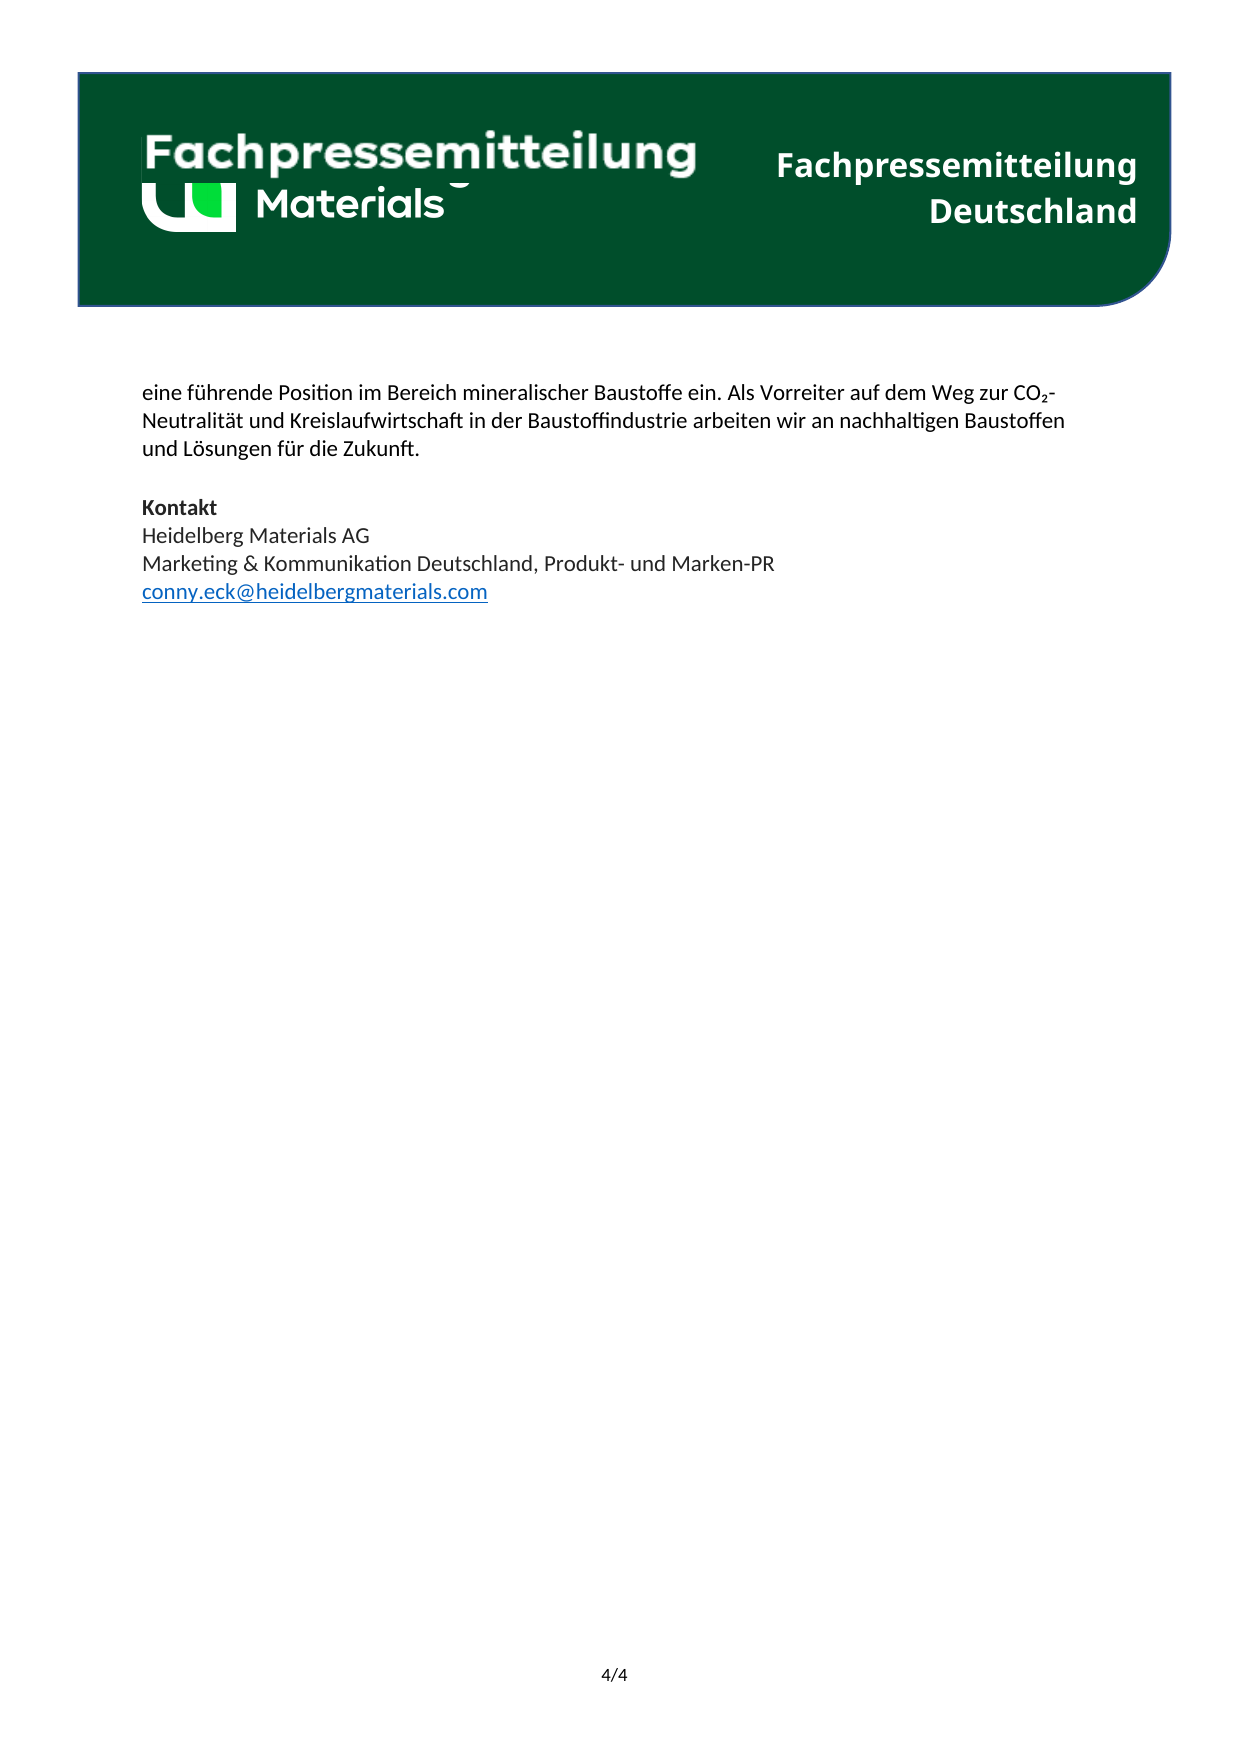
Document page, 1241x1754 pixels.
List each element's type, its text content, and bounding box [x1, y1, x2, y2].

text Heidelberg Materials AG Marketing & Kommunikation Deutschland, Produkt- und Marken-PR [142, 521, 1098, 577]
text Kontakt [142, 493, 1098, 521]
picture [141, 130, 705, 232]
text conny.eck@heidelbergmaterials.com [142, 577, 1098, 605]
